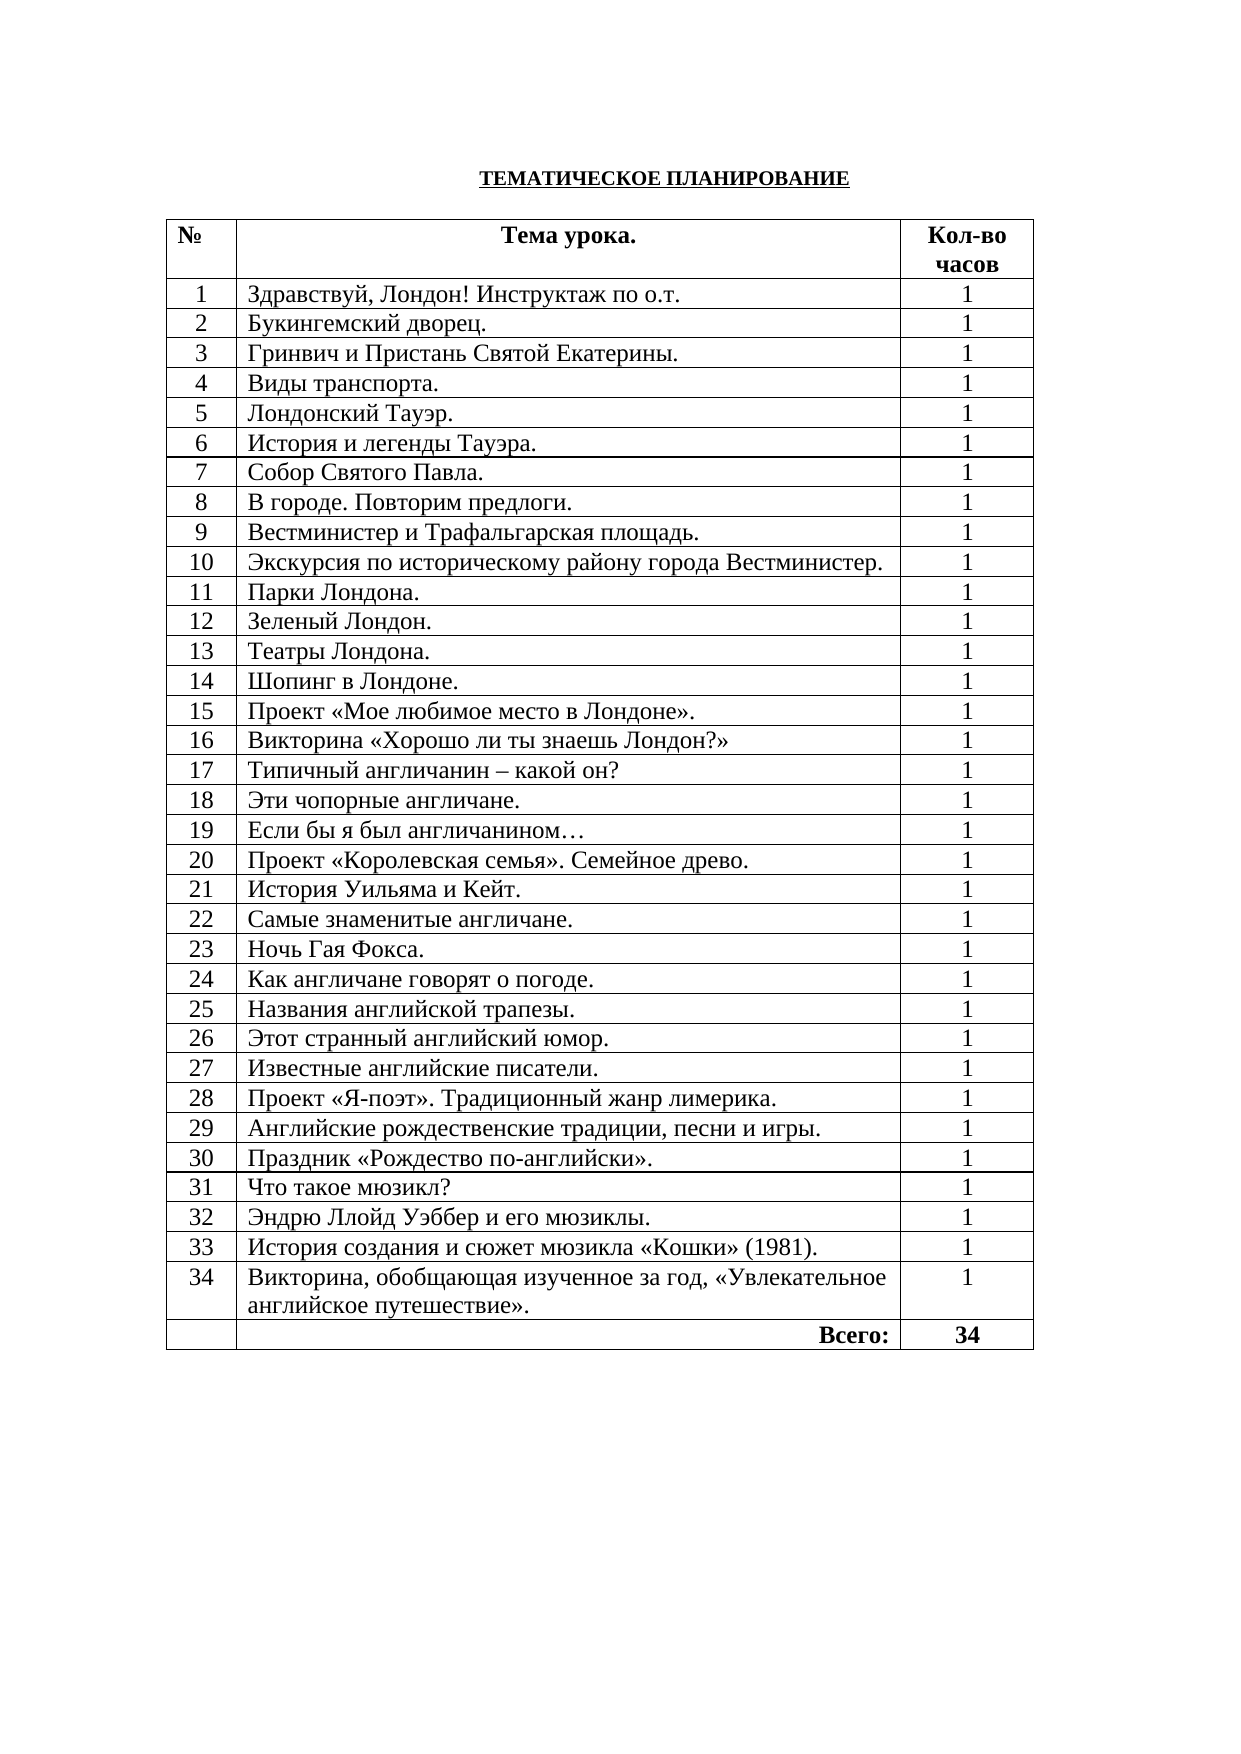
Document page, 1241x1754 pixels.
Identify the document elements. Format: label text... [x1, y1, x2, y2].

table_cell Театры Лондона. [237, 636, 900, 665]
table_cell 14 [167, 666, 236, 695]
table_cell 12 [167, 606, 236, 635]
table_cell 13 [167, 636, 236, 665]
table_cell 1 [901, 845, 1033, 873]
table_header Тема урока. [237, 220, 900, 278]
table_cell Вестминистер и Трафальгарская площадь. [237, 517, 900, 546]
table_cell 1 [901, 755, 1033, 784]
table_cell 1 [901, 309, 1033, 337]
table_cell Викторина «Хорошо ли ты знаешь Лондон?» [237, 726, 900, 754]
table_cell 17 [167, 755, 236, 784]
table_cell [167, 1320, 236, 1349]
table_cell Проект «Я-поэт». Традиционный жанр лимерика. [237, 1083, 900, 1112]
table_cell Как англичане говорят о погоде. [237, 964, 900, 993]
table_cell Эндрю Ллойд Уэббер и его мюзиклы. [237, 1202, 900, 1231]
table_cell 26 [167, 1024, 236, 1052]
table_cell 2 [167, 309, 236, 337]
table_cell 7 [167, 458, 236, 486]
table_cell Виды транспорта. [237, 368, 900, 397]
table_cell 1 [901, 338, 1033, 367]
table_cell 34 [901, 1320, 1033, 1349]
table_cell 1 [901, 606, 1033, 635]
table_cell Проект «Королевская семья». Семейное древо. [237, 845, 900, 873]
table_cell 5 [167, 398, 236, 427]
table_cell 1 [901, 1143, 1033, 1171]
table_cell 1 [901, 1202, 1033, 1231]
table_cell 1 [901, 577, 1033, 605]
table_cell 9 [167, 517, 236, 546]
table_cell 1 [901, 1083, 1033, 1112]
table_cell 3 [167, 338, 236, 367]
table_cell Зеленый Лондон. [237, 606, 900, 635]
table_cell 4 [167, 368, 236, 397]
table_cell 31 [167, 1173, 236, 1201]
table_cell Английские рождественские традиции, песни и игры. [237, 1113, 900, 1142]
table_cell Викторина, обобщающая изученное за год, «Увлекательное английское путешествие». [237, 1262, 900, 1319]
table_cell 1 [901, 487, 1033, 516]
table_cell 16 [167, 726, 236, 754]
table_cell 1 [901, 785, 1033, 814]
table_cell 1 [901, 1024, 1033, 1052]
table_cell 25 [167, 994, 236, 1022]
table_cell История создания и сюжет мюзикла «Кошки» (1981). [237, 1232, 900, 1261]
table_cell 1 [901, 904, 1033, 933]
table_cell 1 [901, 1113, 1033, 1142]
table_cell 10 [167, 547, 236, 576]
table_cell Праздник «Рождество по-английски». [237, 1143, 900, 1171]
table_cell 20 [167, 845, 236, 873]
table_cell Экскурсия по историческому району города Вестминистер. [237, 547, 900, 576]
table_cell 1 [901, 428, 1033, 456]
table_cell 8 [167, 487, 236, 516]
table_cell Известные английские писатели. [237, 1053, 900, 1082]
table_cell 28 [167, 1083, 236, 1112]
table_cell 1 [901, 458, 1033, 486]
table_cell 1 [901, 964, 1033, 993]
table_cell 1 [901, 368, 1033, 397]
table_cell 1 [167, 279, 236, 307]
table_cell Гринвич и Пристань Святой Екатерины. [237, 338, 900, 367]
table_cell 27 [167, 1053, 236, 1082]
table_cell Лондонский Тауэр. [237, 398, 900, 427]
table_cell 1 [901, 994, 1033, 1022]
table_cell 23 [167, 934, 236, 963]
table_cell 22 [167, 904, 236, 933]
table_cell Шопинг в Лондоне. [237, 666, 900, 695]
table_cell Типичный англичанин – какой он? [237, 755, 900, 784]
table_cell В городе. Повторим предлоги. [237, 487, 900, 516]
table_cell 15 [167, 696, 236, 724]
table_cell 21 [167, 875, 236, 903]
table_cell 1 [901, 517, 1033, 546]
table_cell 30 [167, 1143, 236, 1171]
table_cell 34 [167, 1262, 236, 1319]
table_cell 1 [901, 398, 1033, 427]
table_cell 18 [167, 785, 236, 814]
table_cell 29 [167, 1113, 236, 1142]
table_cell 24 [167, 964, 236, 993]
table_cell 1 [901, 547, 1033, 576]
table_cell 1 [901, 1262, 1033, 1319]
table_cell Что такое мюзикл? [237, 1173, 900, 1201]
table_cell Названия английской трапезы. [237, 994, 900, 1022]
table_cell 33 [167, 1232, 236, 1261]
table_cell 1 [901, 815, 1033, 844]
table_cell 1 [901, 1053, 1033, 1082]
table_cell Букингемский дворец. [237, 309, 900, 337]
table_cell 1 [901, 279, 1033, 307]
table_cell 1 [901, 726, 1033, 754]
table_header Кол-во часов [901, 220, 1033, 278]
table_cell 1 [901, 636, 1033, 665]
table_header № [167, 220, 236, 278]
table_cell 1 [901, 696, 1033, 724]
table_cell 1 [901, 1173, 1033, 1201]
table_cell Парки Лондона. [237, 577, 900, 605]
table_cell Этот странный английский юмор. [237, 1024, 900, 1052]
table_cell 1 [901, 1232, 1033, 1261]
table_cell Ночь Гая Фокса. [237, 934, 900, 963]
table_cell Здравствуй, Лондон! Инструктаж по о.т. [237, 279, 900, 307]
table_cell Если бы я был англичанином… [237, 815, 900, 844]
table_cell Проект «Мое любимое место в Лондоне». [237, 696, 900, 724]
table_cell 11 [167, 577, 236, 605]
table_cell 1 [901, 666, 1033, 695]
table_cell 32 [167, 1202, 236, 1231]
table_cell История и легенды Тауэра. [237, 428, 900, 456]
table_cell 1 [901, 934, 1033, 963]
table_cell Собор Святого Павла. [237, 458, 900, 486]
table_cell 1 [901, 875, 1033, 903]
table_cell 19 [167, 815, 236, 844]
table_cell История Уильяма и Кейт. [237, 875, 900, 903]
table_cell Эти чопорные англичане. [237, 785, 900, 814]
table_cell 6 [167, 428, 236, 456]
text Тематическое планирование [177, 166, 1152, 190]
table_cell Всего: [237, 1320, 900, 1349]
table_cell Самые знаменитые англичане. [237, 904, 900, 933]
